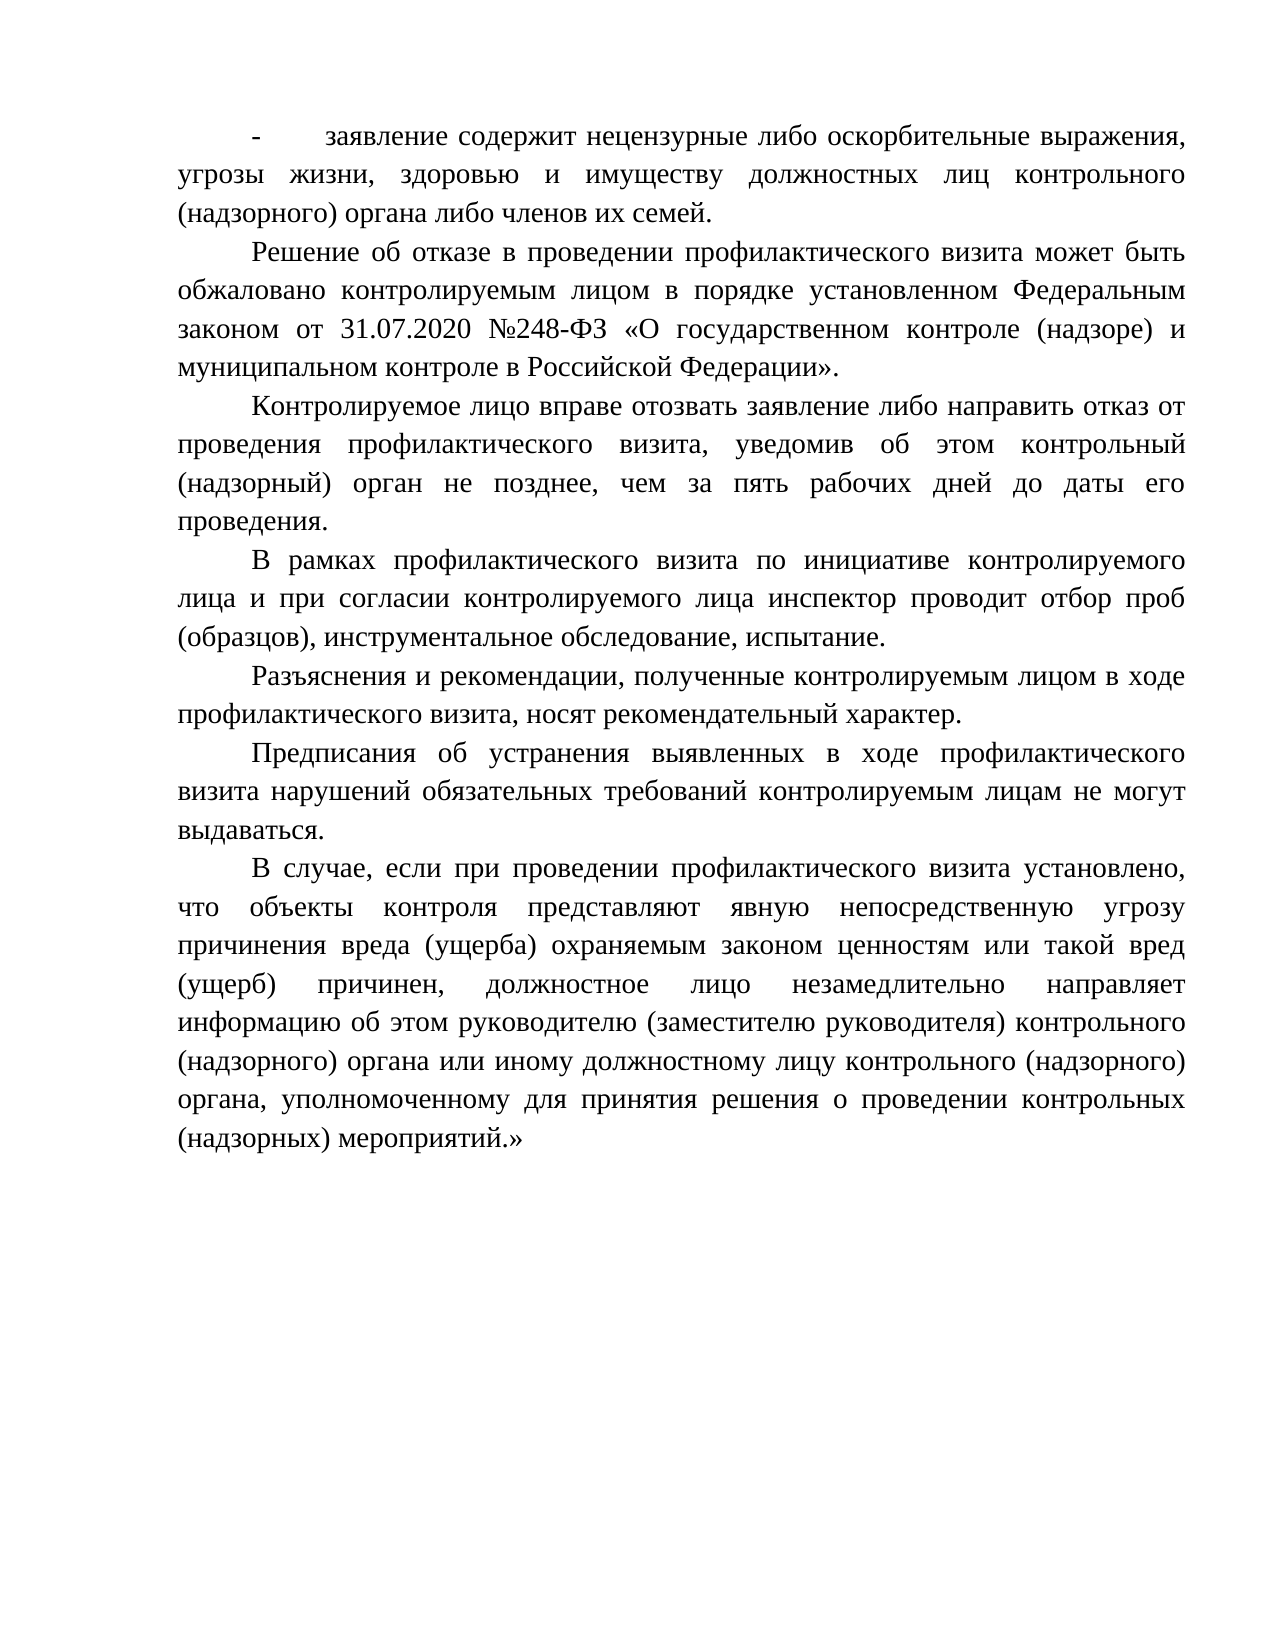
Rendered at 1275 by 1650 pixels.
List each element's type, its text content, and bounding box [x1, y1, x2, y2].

text В рамках профилактического визита по инициативе контролируемого лица и при согласии контролируемого лица инспектор проводит отбор проб (образцов), инструментальное обследование, испытание. [177, 542, 1186, 653]
text Предписания об устранения выявленных в ходе профилактического визита нарушений обязательных требований контролируемым лицам не могут выдаваться. [177, 735, 1186, 845]
text В случае, если при проведении профилактического визита установлено, что объекты контроля представляют явную непосредственную угрозу причинения вреда (ущерба) охраняемым законом ценностям или такой вред (ущерб) причинен, должностное лицо незамедлительно направляет информацию об этом руководителю (заместителю руководителя) контрольного (надзорного) органа или иному должностному лицу контрольного (надзорного) органа, уполномоченному для принятия решения о проведении контрольных (надзорных) мероприятий.» [177, 850, 1186, 1154]
text - заявление содержит нецензурные либо оскорбительные выражения, угрозы жизни, здоровью и имуществу должностных лиц контрольного (надзорного) органа либо членов их семей. [177, 118, 1186, 229]
text Контролируемое лицо вправе отозвать заявление либо направить отказ от проведения профилактического визита, уведомив об этом контрольный (надзорный) орган не позднее, чем за пять рабочих дней до даты его проведения. [177, 388, 1186, 537]
text Решение об отказе в проведении профилактического визита может быть обжаловано контролируемым лицом в порядке установленном Федеральным законом от 31.07.2020 №248-ФЗ «О государственном контроле (надзоре) и муниципальном контроле в Российской Федерации». [177, 234, 1186, 383]
text Разъяснения и рекомендации, полученные контролируемым лицом в ходе профилактического визита, носят рекомендательный характер. [177, 658, 1186, 730]
